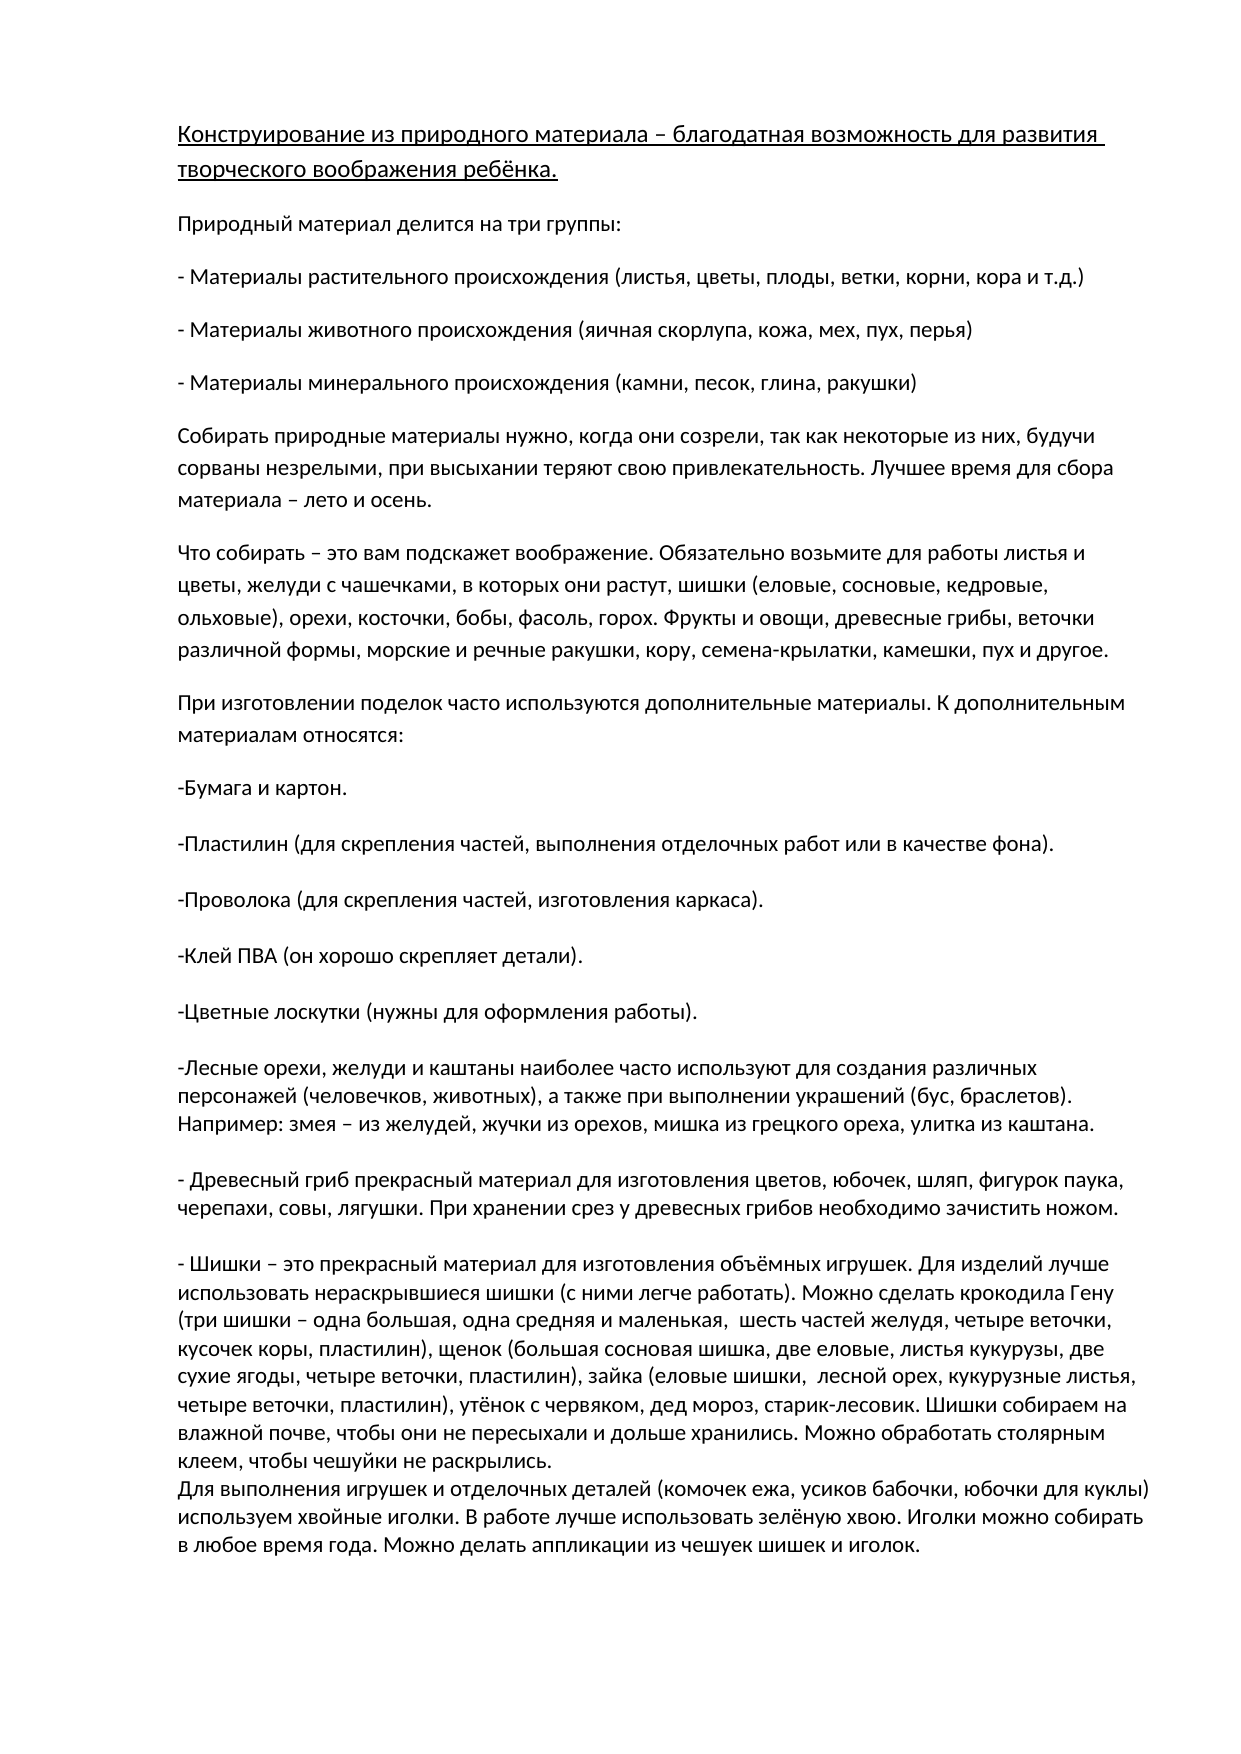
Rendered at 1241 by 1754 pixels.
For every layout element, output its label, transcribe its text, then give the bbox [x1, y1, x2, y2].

text - Материалы растительного происхождения (листья, цветы, плоды, ветки, корни, кора и т.д.) [177, 262, 1152, 290]
text - Древесный гриб прекрасный материал для изготовления цветов, юбочек, шляп, фигурок паука, черепахи, совы, лягушки. При хранении срез у древесных грибов необходимо зачистить ножом. [177, 1166, 1152, 1222]
text Природный материал делится на три группы: [177, 209, 1152, 237]
text -Проволока (для скрепления частей, изготовления каркаса). [177, 885, 1152, 913]
text -Цветные лоскутки (нужны для оформления работы). [177, 997, 1152, 1025]
text Например: змея – из желудей, жучки из орехов, мишка из грецкого ореха, улитка из каштана. [177, 1109, 1152, 1137]
text -Бумага и картон. [177, 773, 1152, 801]
text -Лесные орехи, желуди и каштаны наиболее часто используют для создания различных персонажей (человечков, животных), а также при выполнении украшений (бус, браслетов). [177, 1053, 1152, 1109]
text При изготовлении поделок часто используются дополнительные материалы. К дополнительным материалам относятся: [177, 688, 1152, 748]
text -Клей ПВА (он хорошо скрепляет детали). [177, 941, 1152, 969]
text Для выполнения игрушек и отделочных деталей (комочек ежа, усиков бабочки, юбочки для куклы) используем хвойные иголки. В работе лучше использовать зелёную хвою. Иголки можно собирать в любое время года. Можно делать аппликации из чешуек шишек и иголок. [177, 1474, 1152, 1558]
text Собирать природные материалы нужно, когда они созрели, так как некоторые из них, будучи сорваны незрелыми, при высыхании теряют свою привлекательность. Лучшее время для сбора материала – лето и осень. [177, 421, 1152, 513]
text Что собирать – это вам подскажет воображение. Обязательно возьмите для работы листья и цветы, желуди с чашечками, в которых они растут, шишки (еловые, сосновые, кедровые, ольховые), орехи, косточки, бобы, фасоль, горох. Фрукты и овощи, древесные грибы, веточки различной формы, морские и речные ракушки, кору, семена-крылатки, камешки, пух и другое. [177, 538, 1152, 663]
text Конструирование из природного материала – благодатная возможность для развития творческого воображения ребёнка. [177, 118, 1152, 184]
text -Пластилин (для скрепления частей, выполнения отделочных работ или в качестве фона). [177, 829, 1152, 857]
text - Материалы животного происхождения (яичная скорлупа, кожа, мех, пух, перья) [177, 315, 1152, 343]
text - Материалы минерального происхождения (камни, песок, глина, ракушки) [177, 368, 1152, 396]
text - Шишки – это прекрасный материал для изготовления объёмных игрушек. Для изделий лучше использовать нераскрывшиеся шишки (с ними легче работать). Можно сделать крокодила Гену (три шишки – одна большая, одна средняя и маленькая, шесть частей желудя, четыре веточки, кусочек коры, пластилин), щенок (большая сосновая шишка, две еловые, листья кукурузы, две сухие ягоды, четыре веточки, пластилин), зайка (еловые шишки, лесной орех, кукурузные листья, четыре веточки, пластилин), утёнок с червяком, дед мороз, старик-лесовик. Шишки собираем на влажной почве, чтобы они не пересыхали и дольше хранились. Можно обработать столярным клеем, чтобы чешуйки не раскрылись. [177, 1249, 1152, 1474]
